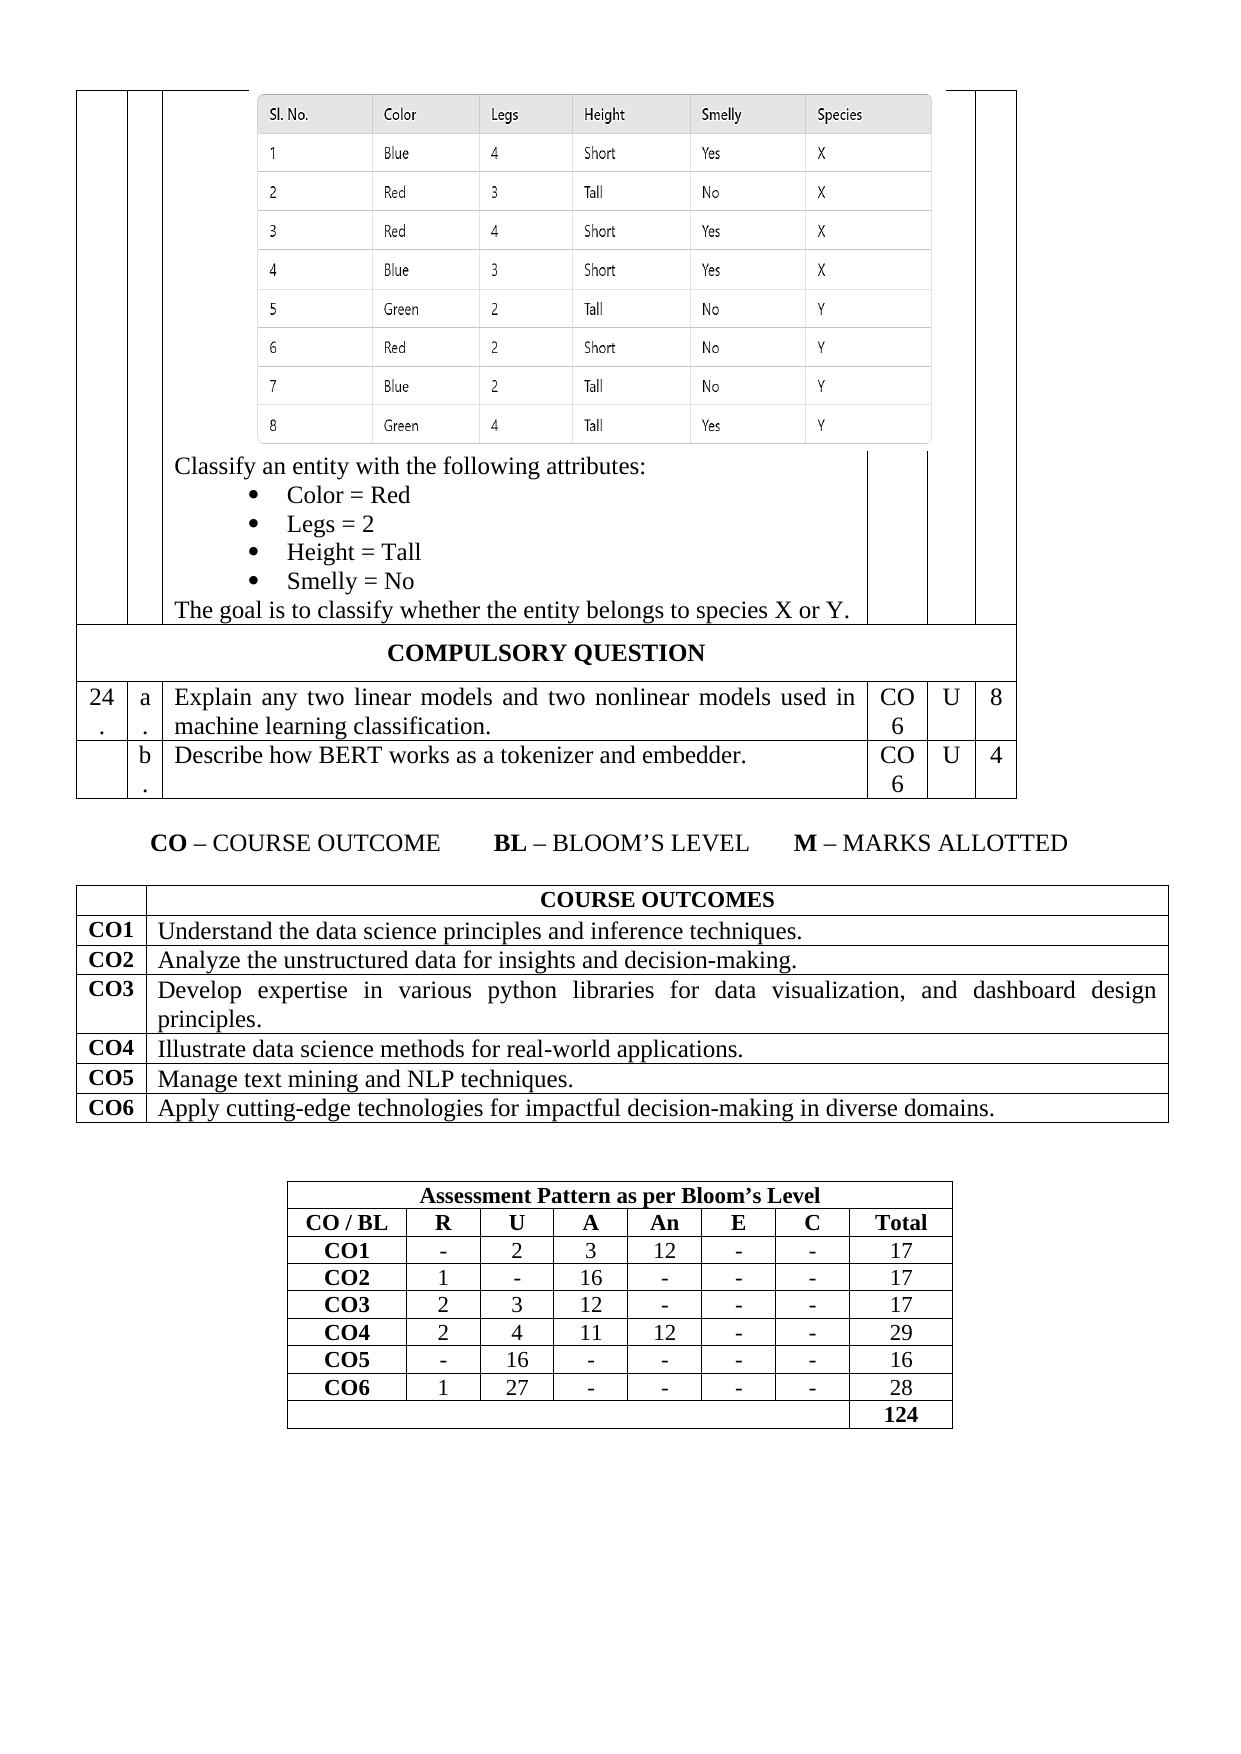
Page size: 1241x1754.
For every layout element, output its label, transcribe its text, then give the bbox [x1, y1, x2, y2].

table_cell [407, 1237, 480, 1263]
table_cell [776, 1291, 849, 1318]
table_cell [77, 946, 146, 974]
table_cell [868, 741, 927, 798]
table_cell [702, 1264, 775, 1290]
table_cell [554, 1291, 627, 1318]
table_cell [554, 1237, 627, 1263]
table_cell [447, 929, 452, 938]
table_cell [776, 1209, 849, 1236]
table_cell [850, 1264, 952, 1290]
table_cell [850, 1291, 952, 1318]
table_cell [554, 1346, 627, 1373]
picture [249, 90, 946, 451]
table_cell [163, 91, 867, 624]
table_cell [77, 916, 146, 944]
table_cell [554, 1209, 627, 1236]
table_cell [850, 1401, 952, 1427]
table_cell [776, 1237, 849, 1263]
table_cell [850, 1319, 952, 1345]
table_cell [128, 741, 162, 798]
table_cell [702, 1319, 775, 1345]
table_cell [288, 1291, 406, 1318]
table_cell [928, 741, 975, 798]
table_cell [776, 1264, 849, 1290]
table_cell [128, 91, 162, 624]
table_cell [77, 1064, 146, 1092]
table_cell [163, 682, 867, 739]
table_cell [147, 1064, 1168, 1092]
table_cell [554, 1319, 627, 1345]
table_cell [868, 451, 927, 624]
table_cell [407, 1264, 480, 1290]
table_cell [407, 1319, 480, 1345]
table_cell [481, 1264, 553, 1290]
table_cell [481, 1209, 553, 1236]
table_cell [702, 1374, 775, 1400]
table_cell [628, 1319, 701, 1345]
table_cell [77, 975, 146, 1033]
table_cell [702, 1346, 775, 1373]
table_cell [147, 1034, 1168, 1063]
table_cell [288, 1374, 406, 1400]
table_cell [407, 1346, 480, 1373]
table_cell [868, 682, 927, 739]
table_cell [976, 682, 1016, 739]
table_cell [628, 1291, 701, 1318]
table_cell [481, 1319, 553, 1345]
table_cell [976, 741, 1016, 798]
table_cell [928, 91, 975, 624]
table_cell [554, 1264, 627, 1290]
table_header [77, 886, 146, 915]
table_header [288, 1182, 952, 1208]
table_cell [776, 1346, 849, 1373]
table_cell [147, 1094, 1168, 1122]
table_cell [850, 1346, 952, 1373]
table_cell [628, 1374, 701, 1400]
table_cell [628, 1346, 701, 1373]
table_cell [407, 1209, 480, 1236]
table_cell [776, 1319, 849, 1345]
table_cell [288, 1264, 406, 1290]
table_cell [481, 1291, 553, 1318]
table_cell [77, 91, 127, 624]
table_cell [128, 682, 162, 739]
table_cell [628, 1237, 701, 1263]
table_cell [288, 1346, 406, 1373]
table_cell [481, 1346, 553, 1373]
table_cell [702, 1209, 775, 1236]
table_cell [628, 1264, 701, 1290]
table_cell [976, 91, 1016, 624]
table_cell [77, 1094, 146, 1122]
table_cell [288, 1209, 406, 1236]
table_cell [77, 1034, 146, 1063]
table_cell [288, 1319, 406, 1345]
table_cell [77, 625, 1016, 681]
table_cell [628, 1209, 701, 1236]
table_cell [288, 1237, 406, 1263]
text CO – COURSE OUTCOME BL – BLOOM’S LEVEL M – MARKS ALLOTTED [150, 828, 1090, 857]
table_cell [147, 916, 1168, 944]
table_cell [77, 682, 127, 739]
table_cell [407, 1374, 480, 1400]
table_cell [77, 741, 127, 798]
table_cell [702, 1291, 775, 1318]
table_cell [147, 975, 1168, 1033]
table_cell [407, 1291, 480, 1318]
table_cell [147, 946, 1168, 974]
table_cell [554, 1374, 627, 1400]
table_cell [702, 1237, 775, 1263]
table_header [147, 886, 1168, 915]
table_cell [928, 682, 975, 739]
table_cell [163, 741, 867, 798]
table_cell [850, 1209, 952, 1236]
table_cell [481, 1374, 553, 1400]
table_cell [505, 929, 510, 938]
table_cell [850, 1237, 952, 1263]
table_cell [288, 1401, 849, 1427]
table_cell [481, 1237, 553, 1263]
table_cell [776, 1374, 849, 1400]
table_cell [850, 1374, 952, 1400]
